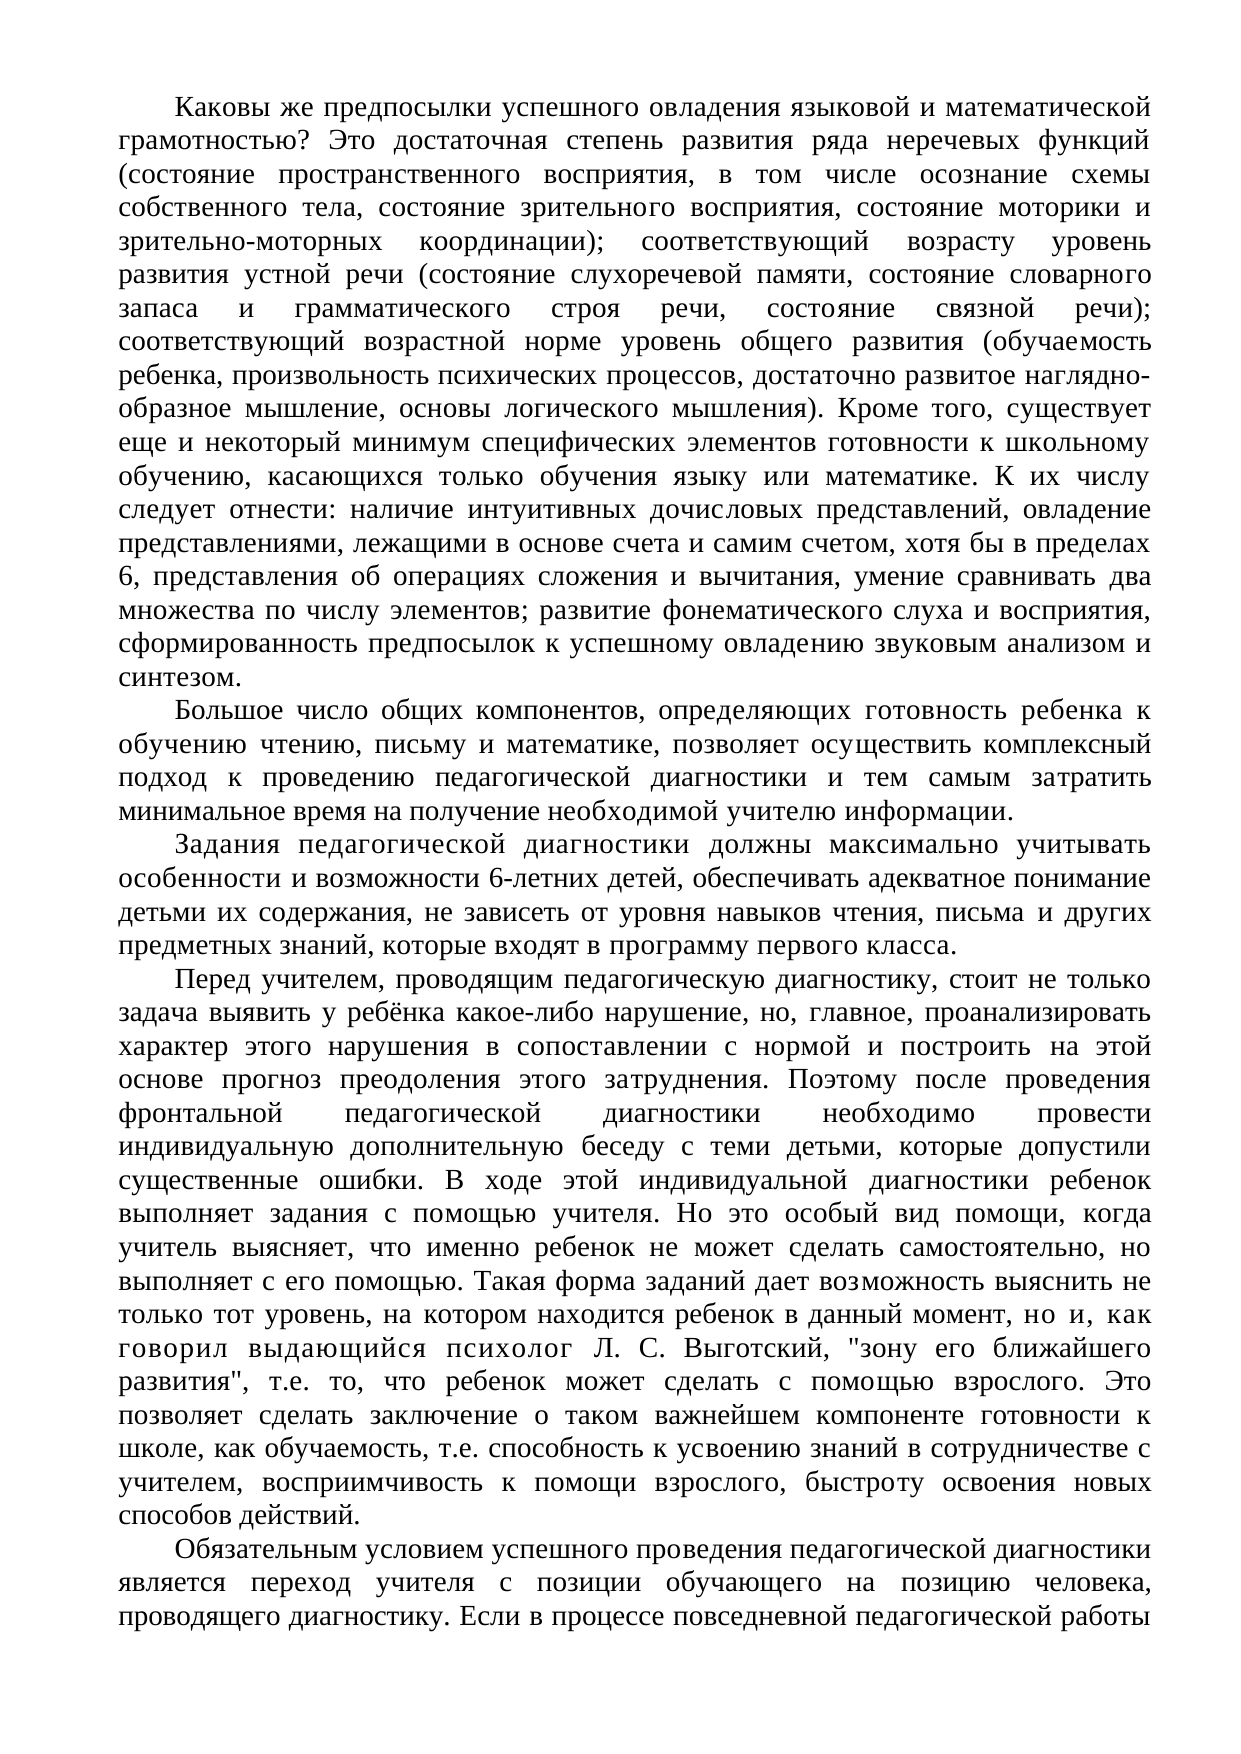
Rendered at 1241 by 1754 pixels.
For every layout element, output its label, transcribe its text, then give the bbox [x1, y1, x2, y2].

text Перед учителем, проводящим педагогическую диагностику, стоит не только задача выявить у ребёнка какое-либо нарушение, но, главное, проанализировать характер этого нарушения в сопоставлении с нормой и построить на этой основе прогноз преодоления этого затруднения. Поэтому после проведения фронтальной педагогической диагностики необходимо провести индивидуальную дополнительную беседу с теми детьми, которые допустили существенные ошибки. В ходе этой индивидуальной диагностики ребенок выполняет задания с помощью учителя. Но это особый вид помощи, когда учитель выясняет, что именно ребенок не может сделать самостоятельно, но выполняет с его помощью. Такая форма заданий дает возможность выяснить не только тот уровень, на котором находится ребенок в данный момент, но и, как говорил выдающийся психолог Л. С. Выготский, "зону его ближайшего развития", т.е. то, что ребенок может сделать с помощью взрослого. Это позволяет сделать заключение о таком важнейшем компоненте готовности к школе, как обучаемость, т.е. способность к усвоению знаний в сотрудничестве с учителем, восприимчивость к помощи взрослого, быстроту освоения новых способов действий. [118, 961, 1152, 1531]
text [118, 1531, 1152, 1632]
text Большое число общих компонентов, определяющих готовность ребенка к обучению чтению, письму и математике, позволяет осуществить комплексный подход к проведению педагогической диагностики и тем самым затратить минимальное время на получение необходимой учителю информации. [118, 692, 1152, 827]
text Каковы же предпосылки успешного овладения языковой и математической грамотностью? Это достаточная степень развития ряда неречевых функций (состояние пространственного восприятия, в том числе осознание схемы собственного тела, состояние зрительного восприятия, состояние моторики и зрительно-моторных координации); соответствующий возрасту уровень развития устной речи (состояние слухоречевой памяти, состояние словарного запаса и грамматического строя речи, состояние связной речи); соответствующий возрастной норме уровень общего развития (обучаемость ребенка, произвольность психических процессов, достаточно развитое наглядно-образное мышление, основы логического мышления). Кроме того, существует еще и некоторый минимум специфических элементов готовности к школьному обучению, касающихся только обучения языку или математике. К их числу следует отнести: наличие интуитивных дочисловых представлений, овладение представлениями, лежащими в основе счета и самим счетом, хотя бы в пределах 6, представления об операциях сложения и вычитания, умение сравнивать два множества по числу элементов; развитие фонематического слуха и восприятия, сформированность предпосылок к успешному овладению звуковым анализом и синтезом. [118, 89, 1152, 692]
text Задания педагогической диагностики должны максимально учитывать особенности и возможности 6-летних детей, обеспечивать адекватное понимание детьми их содержания, не зависеть от уровня навыков чтения, письма и других предметных знаний, которые входят в программу первого класса. [118, 827, 1152, 961]
